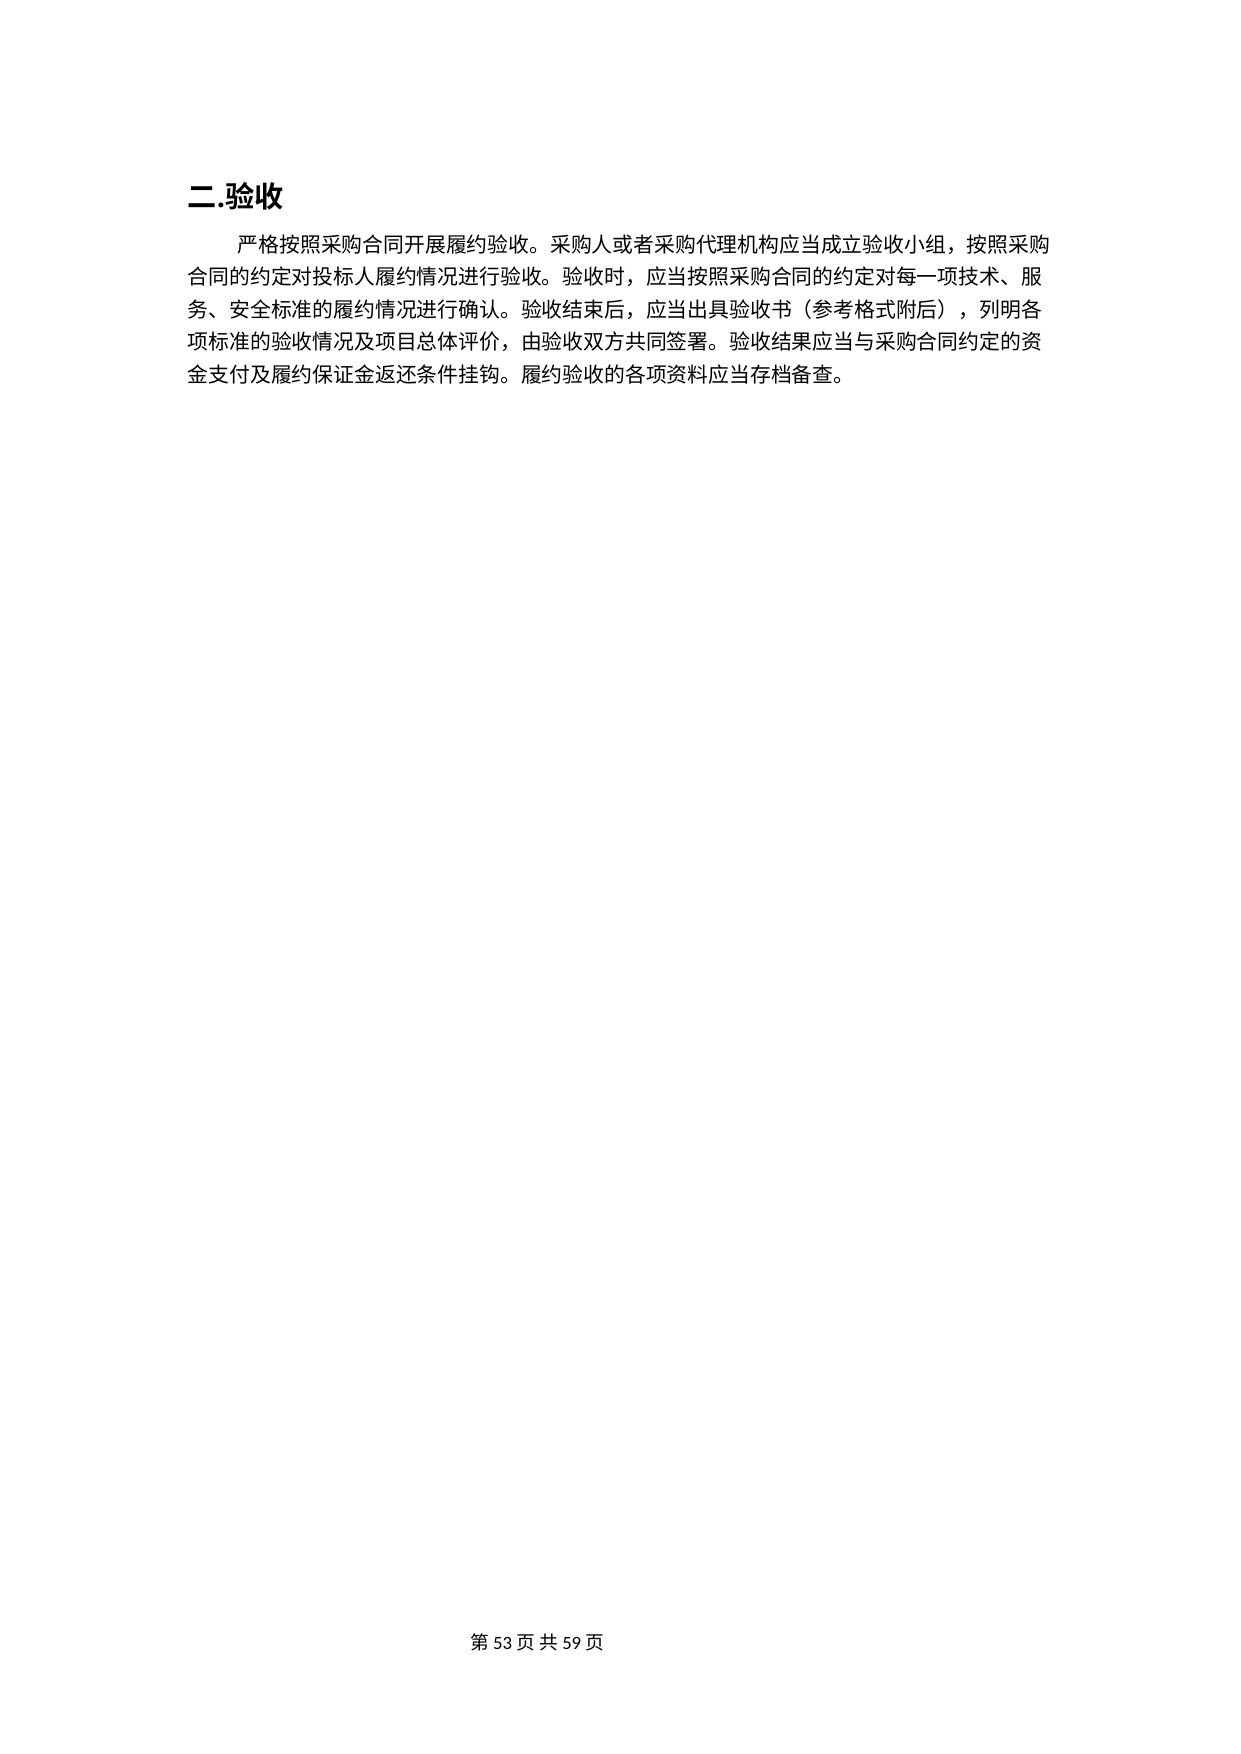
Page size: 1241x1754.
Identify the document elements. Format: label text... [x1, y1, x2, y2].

text 二.验收 [187, 162, 1053, 227]
text 严格按照采购合同开展履约验收。采购人或者采购代理机构应当成立验收小组，按照采购合同的约定对投标人履约情况进行验收。验收时，应当按照采购合同的约定对每一项技术、服务、安全标准的履约情况进行确认。验收结束后，应当出具验收书（参考格式附后），列明各项标准的验收情况及项目总体评价，由验收双方共同签署。验收结果应当与采购合同约定的资金支付及履约保证金返还条件挂钩。履约验收的各项资料应当存档备查。 [187, 227, 1053, 389]
